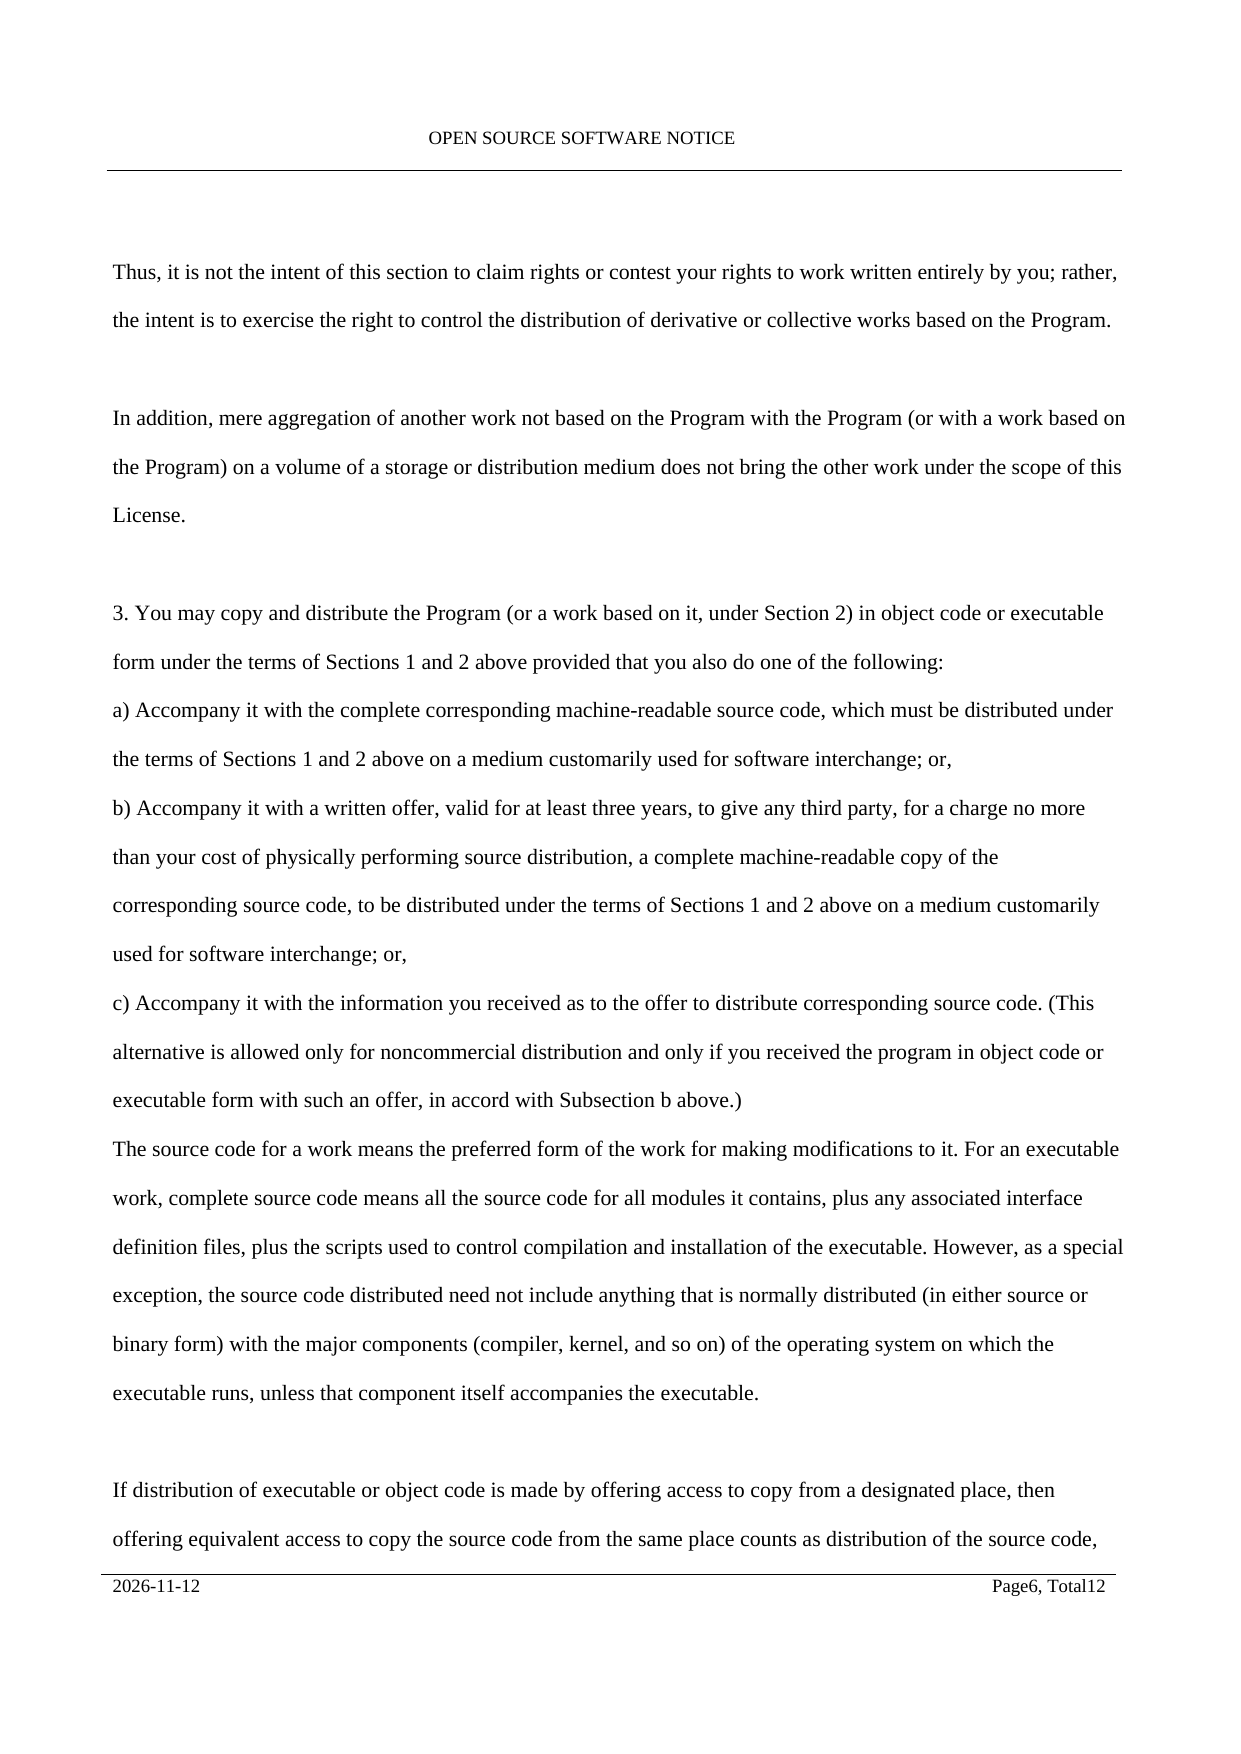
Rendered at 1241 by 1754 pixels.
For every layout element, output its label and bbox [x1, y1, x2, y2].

text [112, 206, 1128, 1555]
